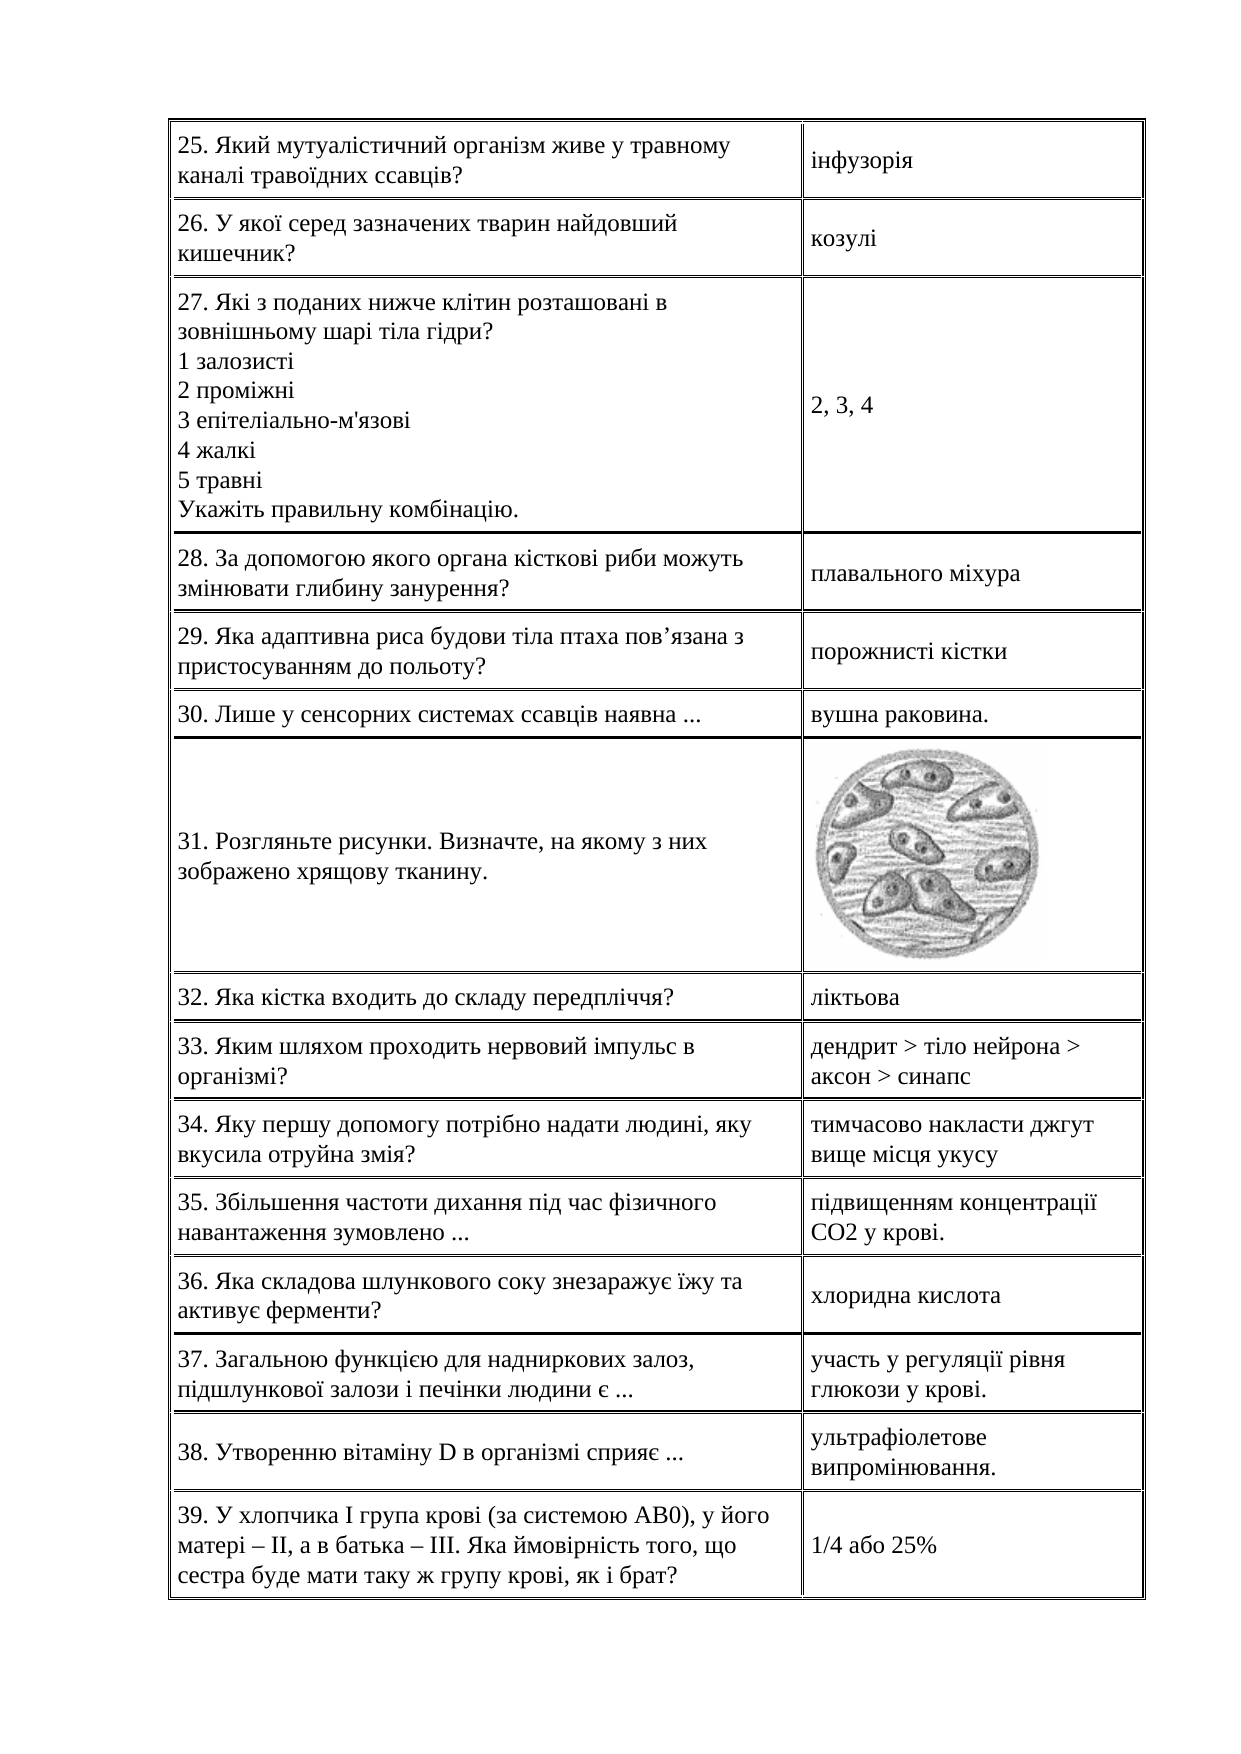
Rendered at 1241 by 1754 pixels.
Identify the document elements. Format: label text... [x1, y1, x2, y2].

table_cell 29. Яка адаптивна риса будови тіла птаха пов’язана з пристосуванням до польоту? [171, 609, 801, 687]
table_cell 34. Яку першу допомогу потрібно надати людині, яку вкусила отруйна змія? [171, 1097, 801, 1176]
table_cell підвищенням концентрації СО2 у крові. [803, 1176, 1144, 1254]
table_cell 31. Розгляньте рисунки. Визначте, на якому з них зображено хрящову тканину. [171, 736, 801, 971]
table_cell хлоридна кислота [803, 1254, 1144, 1332]
table_cell 36. Яка складова шлункового соку знезаражує їжу та активує ферменти? [169, 1254, 803, 1332]
table_cell дендрит > тіло нейрона > аксон > синапс [804, 1019, 1143, 1097]
table_cell ультрафіолетове випромінювання. [804, 1410, 1143, 1488]
table_cell інфузорія [803, 122, 1142, 196]
table_cell 25. Який мутуалістичний організм живе у травному каналі травоїдних ссавців? [171, 122, 803, 196]
table_cell плавального міхура [804, 531, 1142, 609]
table_cell порожнисті кістки [804, 609, 1143, 687]
table_cell ліктьова [803, 971, 1144, 1019]
table_cell 35. Збільшення частоти дихання під час фізичного навантаження зумовлено ... [169, 1176, 803, 1254]
table_cell 27. Які з поданих нижче клітин розташовані в зовнішньому шарі тіла гідри? 1 залозисті 2 проміжні 3 епітеліально-м'язові 4 жалкі 5 травні Укажіть правильну комбінацію. [171, 275, 801, 531]
table_cell 37. Загальною функцією для надниркових залоз, підшлункової залози і печінки людини є ... [171, 1332, 801, 1410]
table_cell 30. Лише у сенсорних системах ссавців наявна ... [171, 688, 801, 736]
table_cell участь у регуляції рівня глюкози у крові. [804, 1332, 1142, 1410]
table_cell козулі [804, 196, 1143, 274]
picture [810, 746, 1045, 963]
table_cell 28. За допомогою якого органа кісткові риби можуть змінювати глибину занурення? [171, 531, 801, 609]
table_cell 33. Яким шляхом проходить нервовий імпульс в організмі? [171, 1019, 801, 1097]
table_cell 26. У якої серед зазначених тварин найдовший кишечник? [171, 196, 801, 274]
table_cell вушна раковина. [804, 688, 1143, 736]
table_cell 2, 3, 4 [804, 275, 1143, 531]
table_cell 32. Яка кістка входить до складу передпліччя? [169, 971, 803, 1019]
table_cell [804, 736, 1142, 971]
table_cell 39. У хлопчика І група крові (за системою АВ0), у його матері – ІІ, а в батька – ІІІ. Яка ймовірність того, що сестра буде мати таку ж групу крові, як і брат? [171, 1489, 803, 1596]
table_cell 1/4 або 25% [803, 1489, 1143, 1596]
table_cell тимчасово накласти джгут вище місця укусу [804, 1097, 1143, 1176]
table_cell 38. Утворенню вітаміну D в організмі сприяє ... [171, 1410, 801, 1488]
